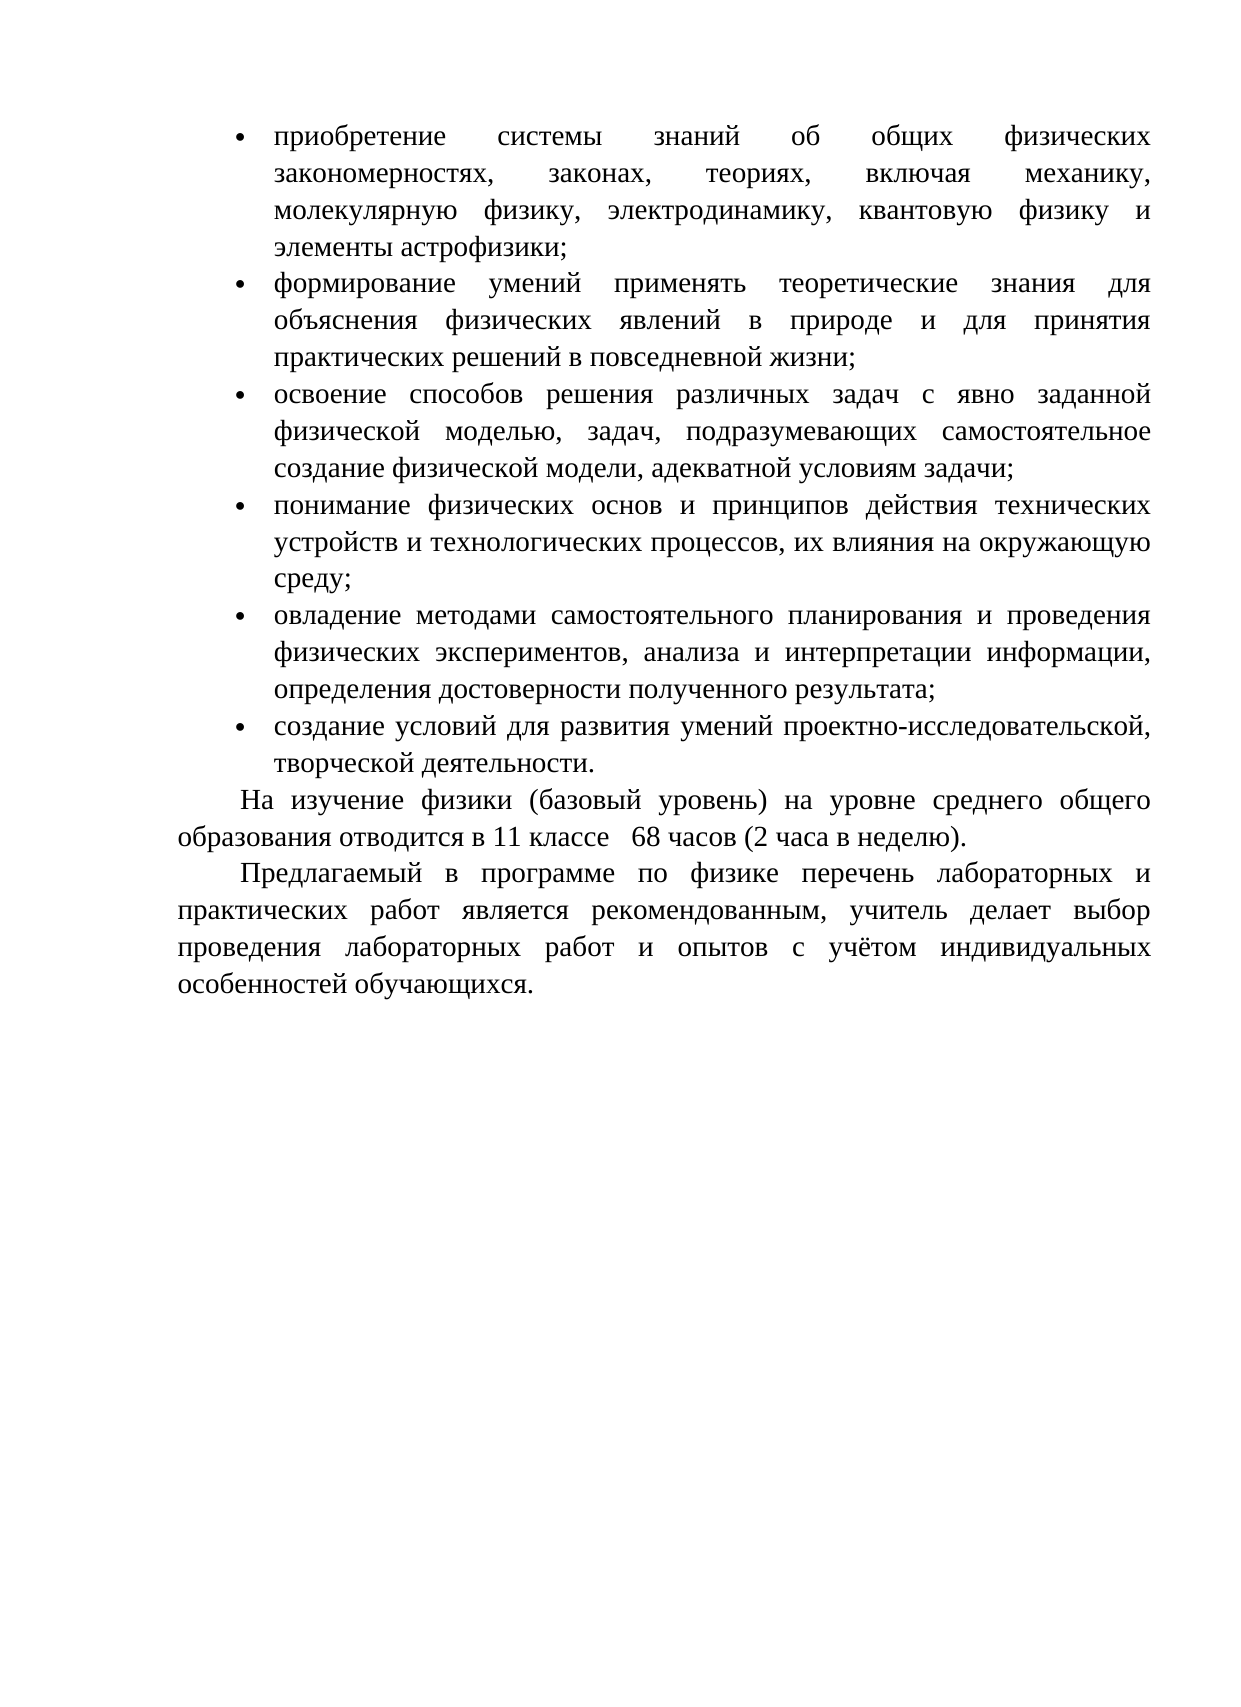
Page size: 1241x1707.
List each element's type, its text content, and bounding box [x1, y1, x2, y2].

list создание условий для развития умений проектно-исследовательской, творческой деятельности. [236, 708, 1152, 778]
list освоение способов решения различных задач с явно заданной физической моделью, задач, подразумевающих самостоятельное создание физической модели, адекватной условиям задачи; [236, 376, 1152, 483]
list приобретение системы знаний об общих физических закономерностях, законах, теориях, включая механику, молекулярную физику, электродинамику, квантовую физику и элементы астрофизики; [236, 118, 1152, 262]
list овладение методами самостоятельного планирования и проведения физических экспериментов, анализа и интерпретации информации, определения достоверности полученного результата; [236, 597, 1152, 705]
list понимание физических основ и принципов действия технических устройств и технологических процессов, их влияния на окружающую среду; [236, 487, 1152, 594]
list формирование умений применять теоретические знания для объяснения физических явлений в природе и для принятия практических решений в повседневной жизни; [236, 266, 1152, 373]
text Предлагаемый в программе по физике перечень лабораторных и практических работ является рекомендованным, учитель делает выбор проведения лабораторных работ и опытов с учётом индивидуальных особенностей обучающихся. [177, 856, 1152, 1000]
text На изучение физики (базовый уровень) на уровне среднего общего образования отводится в 11 классе 68 часов (2 часа в неделю). [177, 782, 1152, 852]
